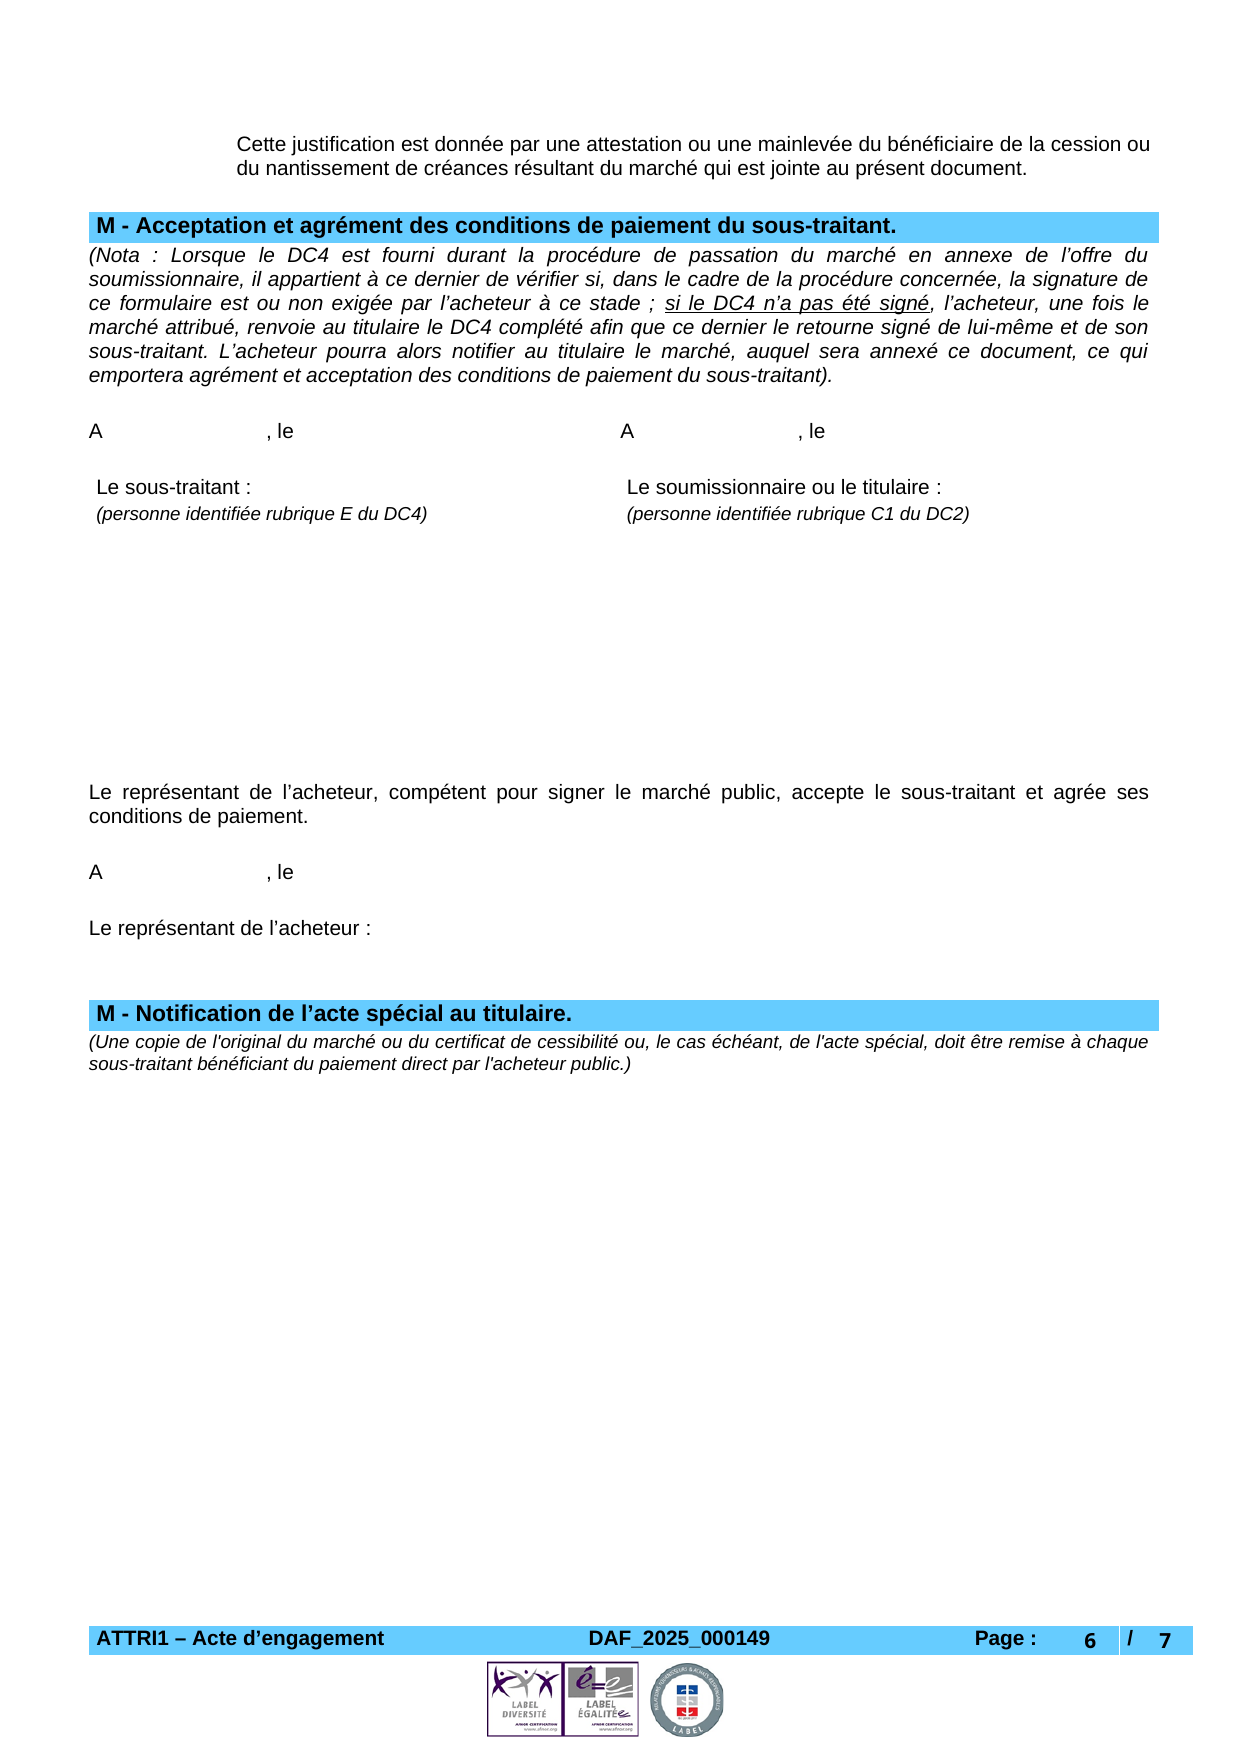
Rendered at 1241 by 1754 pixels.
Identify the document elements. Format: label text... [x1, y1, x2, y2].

table_header M - Acceptation et agrément des conditions de paiement du sous-traitant. [89, 212, 1159, 243]
text Cette justification est donnée par une attestation ou une mainlevée du bénéficiaire de la cession ou du nantissement de créances résultant du marché qui est jointe au présent document. [236, 132, 1152, 180]
text Le représentant de l’acheteur, compétent pour signer le marché public, accepte le sous-traitant et agrée ses conditions de paiement. [89, 779, 1152, 827]
picture [650, 1663, 724, 1737]
text A , le A , le [89, 419, 1152, 443]
text (Nota : Lorsque le DC4 est fourni durant la procédure de passation du marché en annexe de l’offre du soumissionnaire, il appartient à ce dernier de vérifier si, dans le cadre de la procédure concernée, la signature de ce formulaire est ou non exigée par l’acheteur à ce stade ; si le DC4 n’a pas été signé, l’acheteur, une fois le marché attribué, renvoie au titulaire le DC4 complété afin que ce dernier le retourne signé de lui-même et de son sous-traitant. L’acheteur pourra alors notifier au titulaire le marché, auquel sera annexé ce document, ce qui emportera agrément et acceptation des conditions de paiement du sous-traitant). [89, 243, 1152, 386]
text Le représentant de l’acheteur : [89, 916, 1152, 940]
table_header M - Notification de l’acte spécial au titulaire. [89, 1000, 1159, 1031]
picture [487, 1661, 639, 1737]
table_header Le sous-traitant : (personne identifiée rubrique E du DC4) [89, 475, 619, 554]
text (Une copie de l'original du marché ou du certificat de cessibilité ou, le cas échéant, de l'acte spécial, doit être remise à chaque sous-traitant bénéficiant du paiement direct par l'acheteur public.) [89, 1031, 1152, 1074]
table_header Le soumissionnaire ou le titulaire : (personne identifiée rubrique C1 du DC2) [619, 475, 1152, 554]
text A , le [89, 860, 1152, 884]
